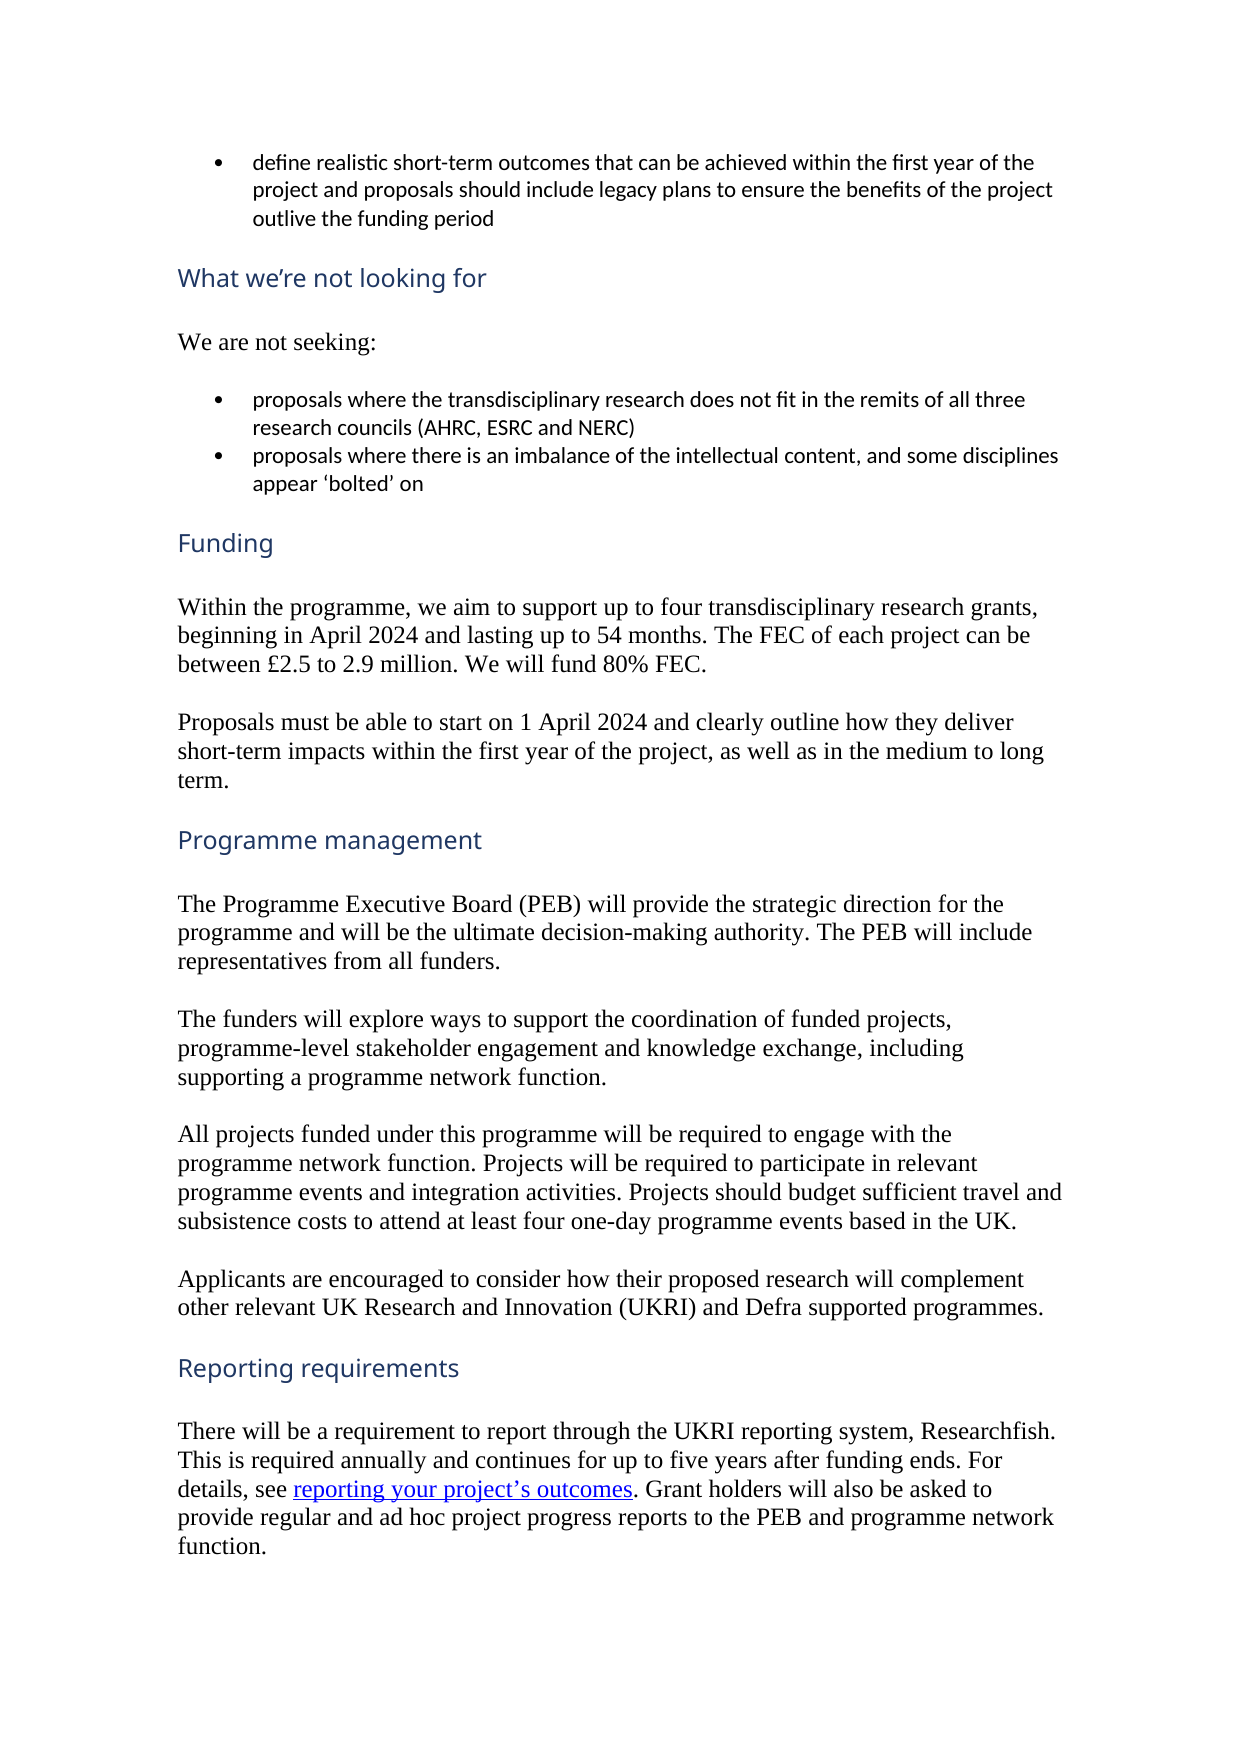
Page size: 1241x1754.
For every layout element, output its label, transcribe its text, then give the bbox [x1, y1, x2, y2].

text Applicants are encouraged to consider how their proposed research will complement other relevant UK Research and Innovation (UKRI) and Defra supported programmes. [177, 1264, 1063, 1321]
text Within the programme, we aim to support up to four transdisciplinary research grants, beginning in April 2024 and lasting up to 54 months. The FEC of each project can be between £2.5 to 2.9 million. We will fund 80% FEC. [177, 592, 1063, 678]
list proposals where there is an imbalance of the intellectual content, and some disciplines appear ‘bolted’ on [215, 441, 1063, 497]
text All projects funded under this programme will be required to engage with the programme network function. Projects will be required to participate in relevant programme events and integration activities. Projects should budget sufficient travel and subsistence costs to attend at least four one-day programme events based in the UK. [177, 1119, 1063, 1234]
list define realistic short-term outcomes that can be achieved within the first year of the project and proposals should include legacy plans to ensure the benefits of the project outlive the funding period [215, 148, 1063, 232]
text There will be a requirement to report through the UKRI reporting system, Researchfish. This is required annually and continues for up to five years after funding ends. For details, see reporting your project’s outcomes. Grant holders will also be asked to provide regular and ad hoc project progress reports to the PEB and programme network function. [177, 1416, 1063, 1560]
subtitle Programme management [177, 823, 1063, 857]
list proposals where the transdisciplinary research does not fit in the remits of all three research councils (AHRC, ESRC and NERC) [215, 385, 1063, 441]
text We are not seeking: [177, 327, 1063, 356]
subtitle What we’re not looking for [177, 261, 1063, 295]
text Proposals must be able to start on 1 April 2024 and clearly outline how they deliver short-term impacts within the first year of the project, as well as in the medium to long term. [177, 707, 1063, 793]
subtitle Funding [177, 526, 1063, 560]
text The funders will explore ways to support the coordination of funded projects, programme-level stakeholder engagement and knowledge exchange, including supporting a programme network function. [177, 1004, 1063, 1090]
text The Programme Executive Board (PEB) will provide the strategic direction for the programme and will be the ultimate decision-making authority. The PEB will include representatives from all funders. [177, 889, 1063, 975]
subtitle Reporting requirements [177, 1350, 1063, 1384]
